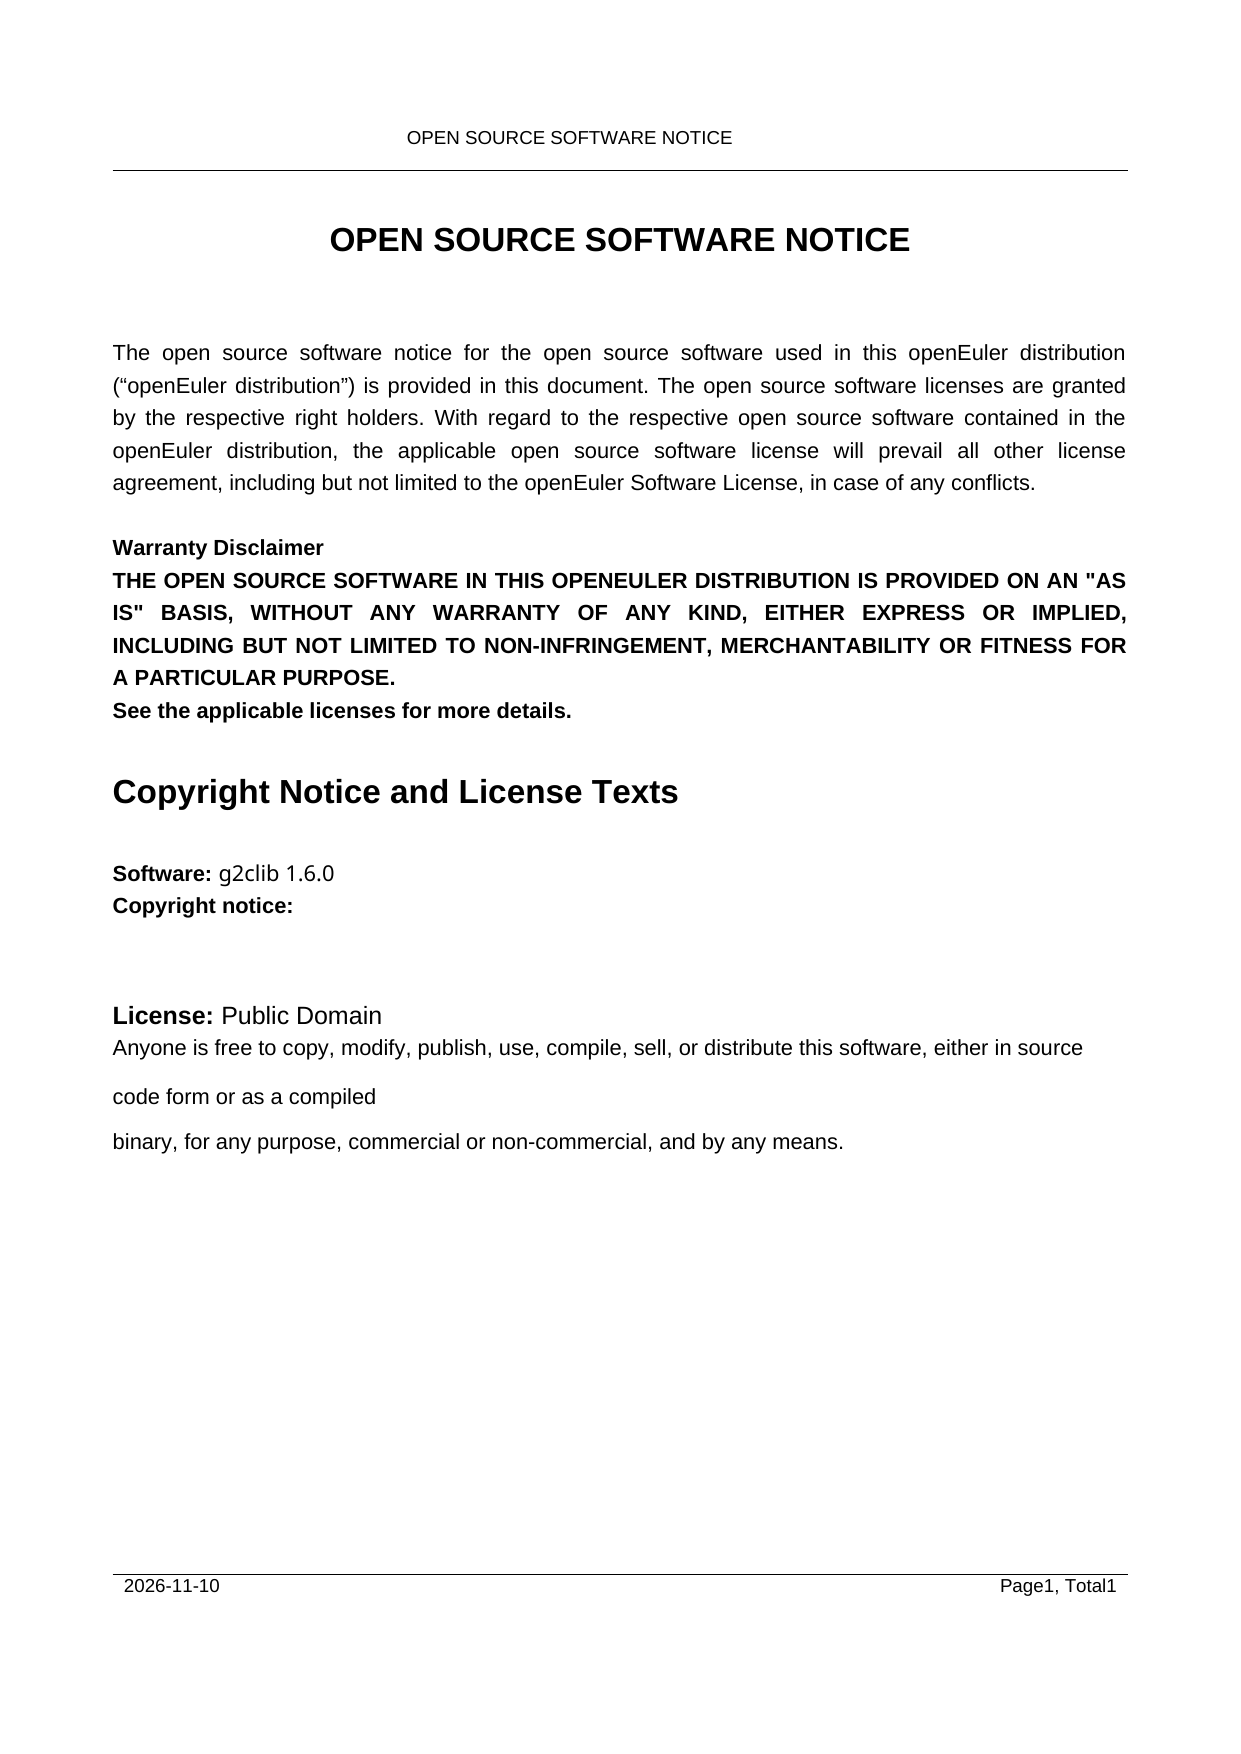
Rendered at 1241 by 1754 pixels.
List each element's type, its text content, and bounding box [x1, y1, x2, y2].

text Copyright Notice and License Texts [112, 759, 1128, 824]
text Anyone is free to copy, modify, publish, use, compile, sell, or distribute this software, either in source code form or as a compiled [112, 1031, 1128, 1113]
title Software: g2clib 1.6.0 [112, 856, 1128, 889]
text binary, for any purpose, commercial or non-commercial, and by any means. [112, 1125, 1128, 1158]
text OPEN SOURCE SOFTWARE NOTICE [112, 206, 1128, 271]
text Warranty Disclaimer [112, 531, 1128, 564]
text Copyright notice: [112, 889, 1128, 921]
text The open source software notice for the open source software used in this openEuler distribution (“openEuler distribution”) is provided in this document. The open source software licenses are granted by the respective right holders. With regard to the respective open source software contained in the openEuler distribution, the applicable open source software license will prevail all other license agreement, including but not limited to the openEuler Software License, in case of any conflicts. [112, 336, 1128, 499]
text THE OPEN SOURCE SOFTWARE IN THIS OPENEULER DISTRIBUTION IS PROVIDED ON AN "AS IS" BASIS, WITHOUT ANY WARRANTY OF ANY KIND, EITHER EXPRESS OR IMPLIED, INCLUDING BUT NOT LIMITED TO NON-INFRINGEMENT, MERCHANTABILITY OR FITNESS FOR A PARTICULAR PURPOSE. See the applicable licenses for more details. [112, 564, 1128, 726]
text License: Public Domain [112, 999, 1128, 1031]
